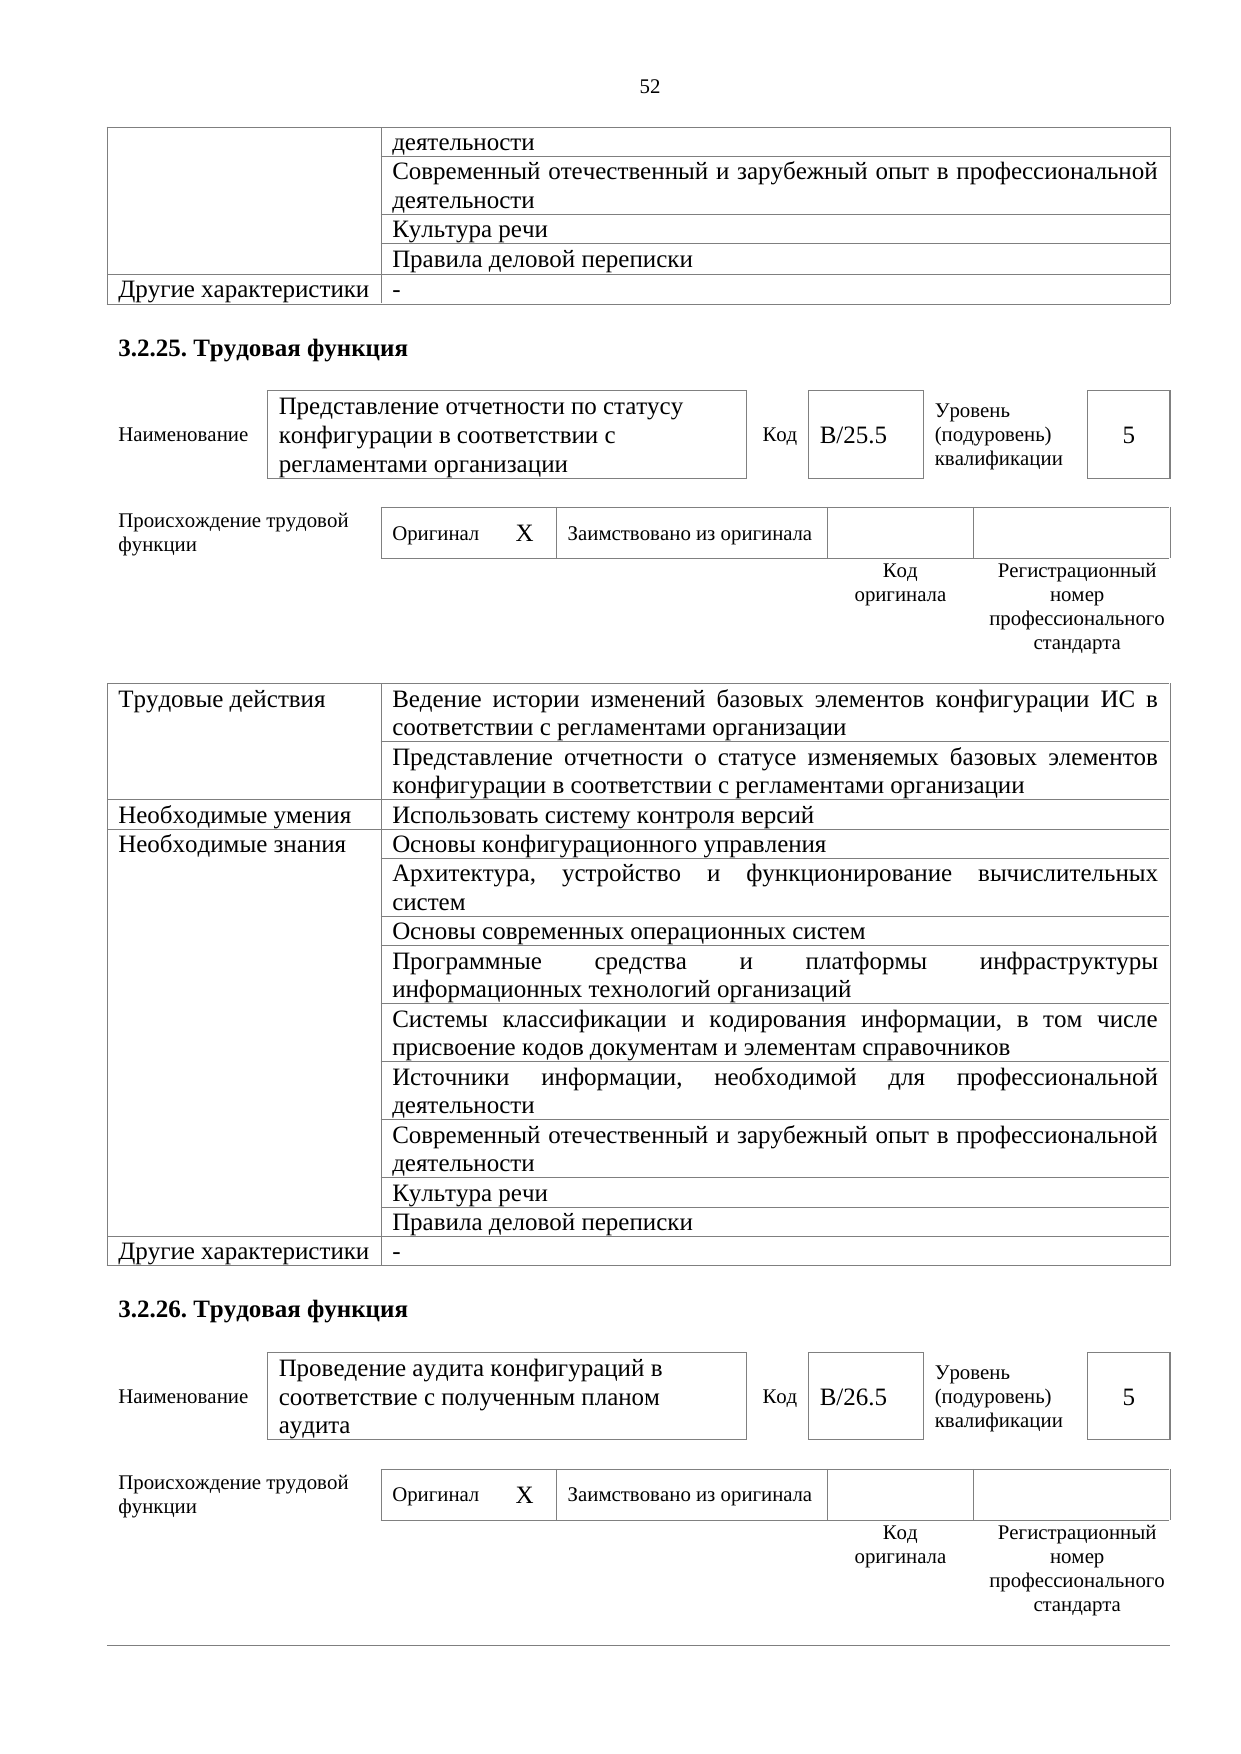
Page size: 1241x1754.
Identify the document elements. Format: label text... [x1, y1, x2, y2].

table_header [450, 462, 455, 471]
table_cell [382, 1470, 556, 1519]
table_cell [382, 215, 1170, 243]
subtitle 3.2.25. Трудовая функция [118, 333, 1181, 361]
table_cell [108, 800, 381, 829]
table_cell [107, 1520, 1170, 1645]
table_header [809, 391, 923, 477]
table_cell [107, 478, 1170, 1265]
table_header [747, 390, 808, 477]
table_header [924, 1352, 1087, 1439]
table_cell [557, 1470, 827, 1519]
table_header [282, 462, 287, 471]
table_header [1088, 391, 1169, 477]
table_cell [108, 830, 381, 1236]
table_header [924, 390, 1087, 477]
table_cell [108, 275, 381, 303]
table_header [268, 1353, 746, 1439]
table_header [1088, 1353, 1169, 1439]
subtitle 3.2.26. Трудовая функция [118, 1294, 1181, 1323]
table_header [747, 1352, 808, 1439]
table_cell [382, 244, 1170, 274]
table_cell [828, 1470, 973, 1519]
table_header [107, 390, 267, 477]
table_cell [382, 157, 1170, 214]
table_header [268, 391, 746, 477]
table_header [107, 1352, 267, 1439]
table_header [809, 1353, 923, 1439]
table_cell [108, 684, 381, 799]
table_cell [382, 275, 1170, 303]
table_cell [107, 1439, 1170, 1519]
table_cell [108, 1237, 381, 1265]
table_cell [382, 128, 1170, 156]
